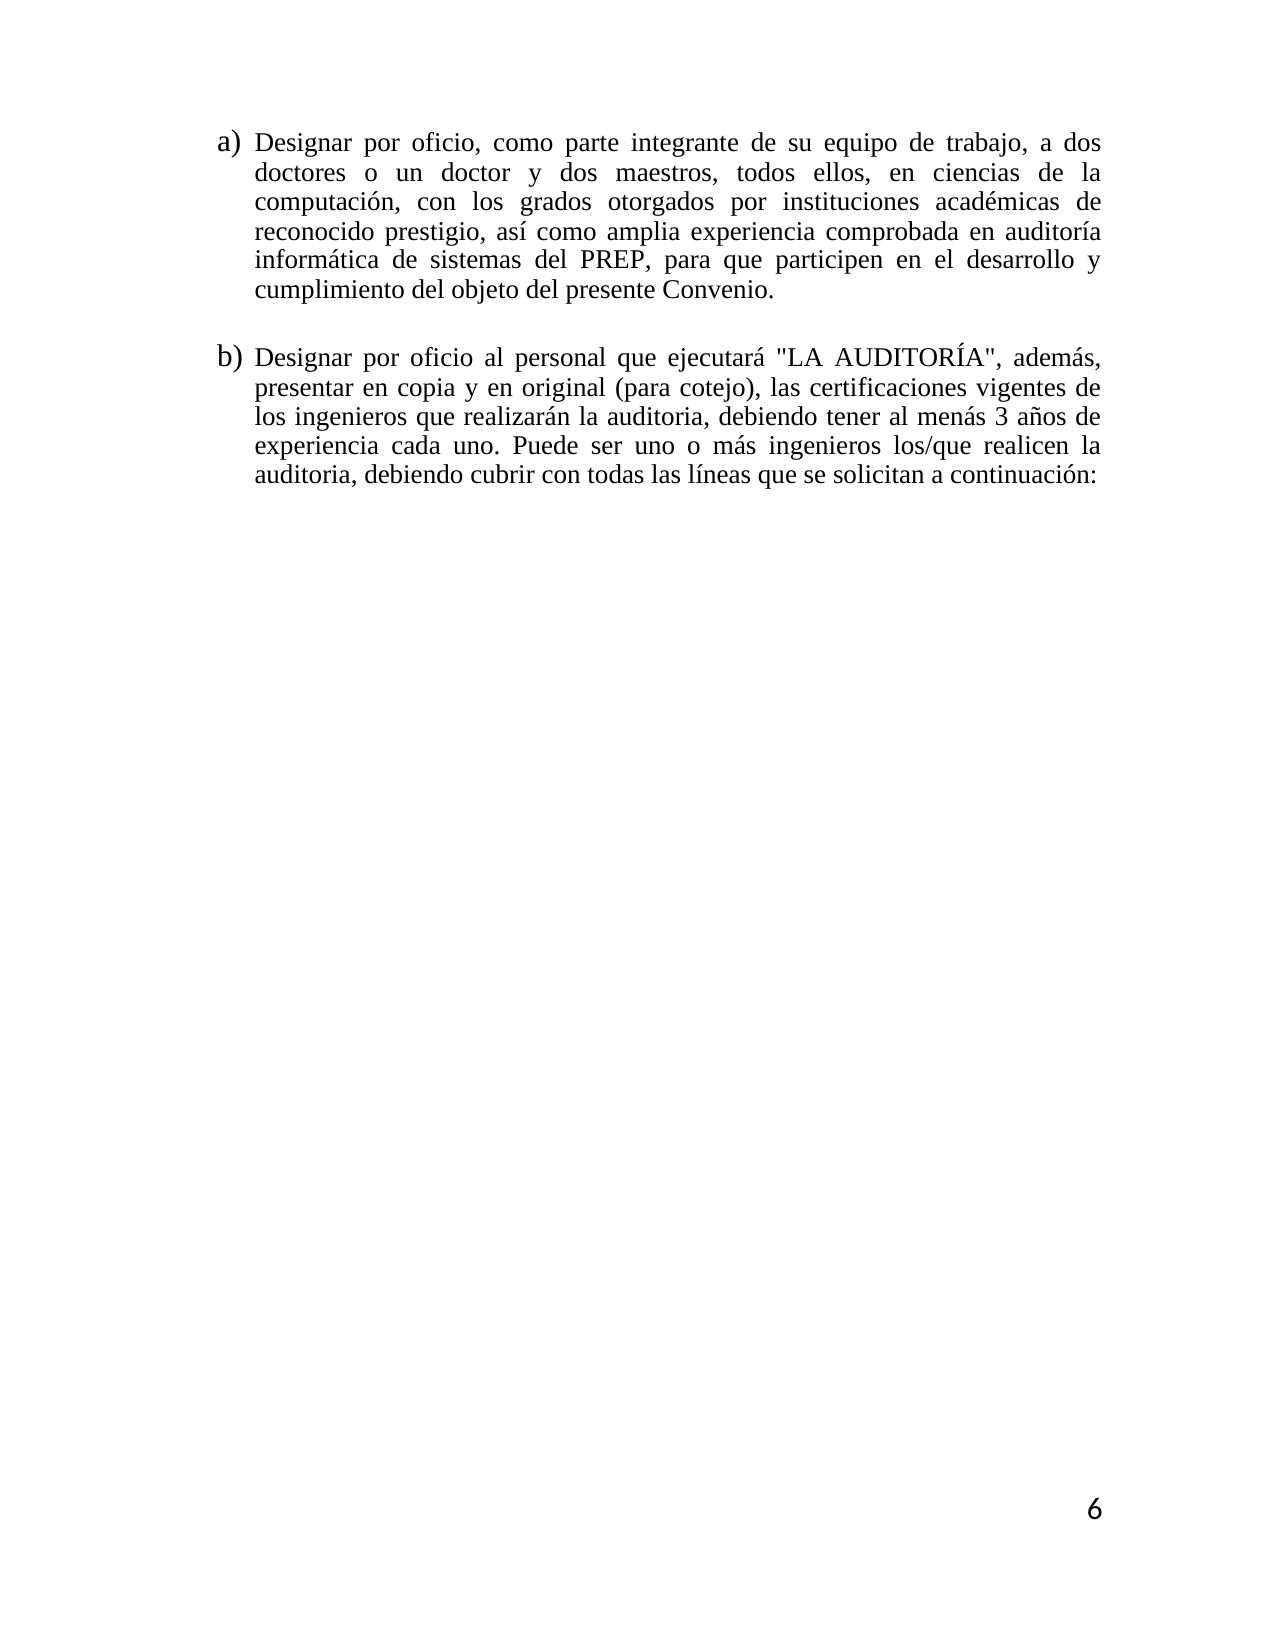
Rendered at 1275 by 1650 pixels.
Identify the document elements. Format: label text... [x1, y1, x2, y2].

list Designar por oficio al personal que ejecutará "LA AUDITORÍA", además, presentar en copia y en original (para cotejo), las certificaciones vigentes de los ingenieros que realizarán la auditoria, debiendo tener al menás 3 años de experiencia cada uno. Puede ser uno o más ingenieros los/que realicen la auditoria, debiendo cubrir con todas las líneas que se solicitan a continuación: [217, 339, 1102, 489]
list Designar por oficio, como parte integrante de su equipo de trabajo, a dos doctores o un doctor y dos maestros, todos ellos, en ciencias de la computación, con los grados otorgados por instituciones académicas de reconocido prestigio, así como amplia experiencia comprobada en auditoría informática de sistemas del PREP, para que participen en el desarrollo y cumplimiento del objeto del presente Convenio. [217, 125, 1102, 304]
